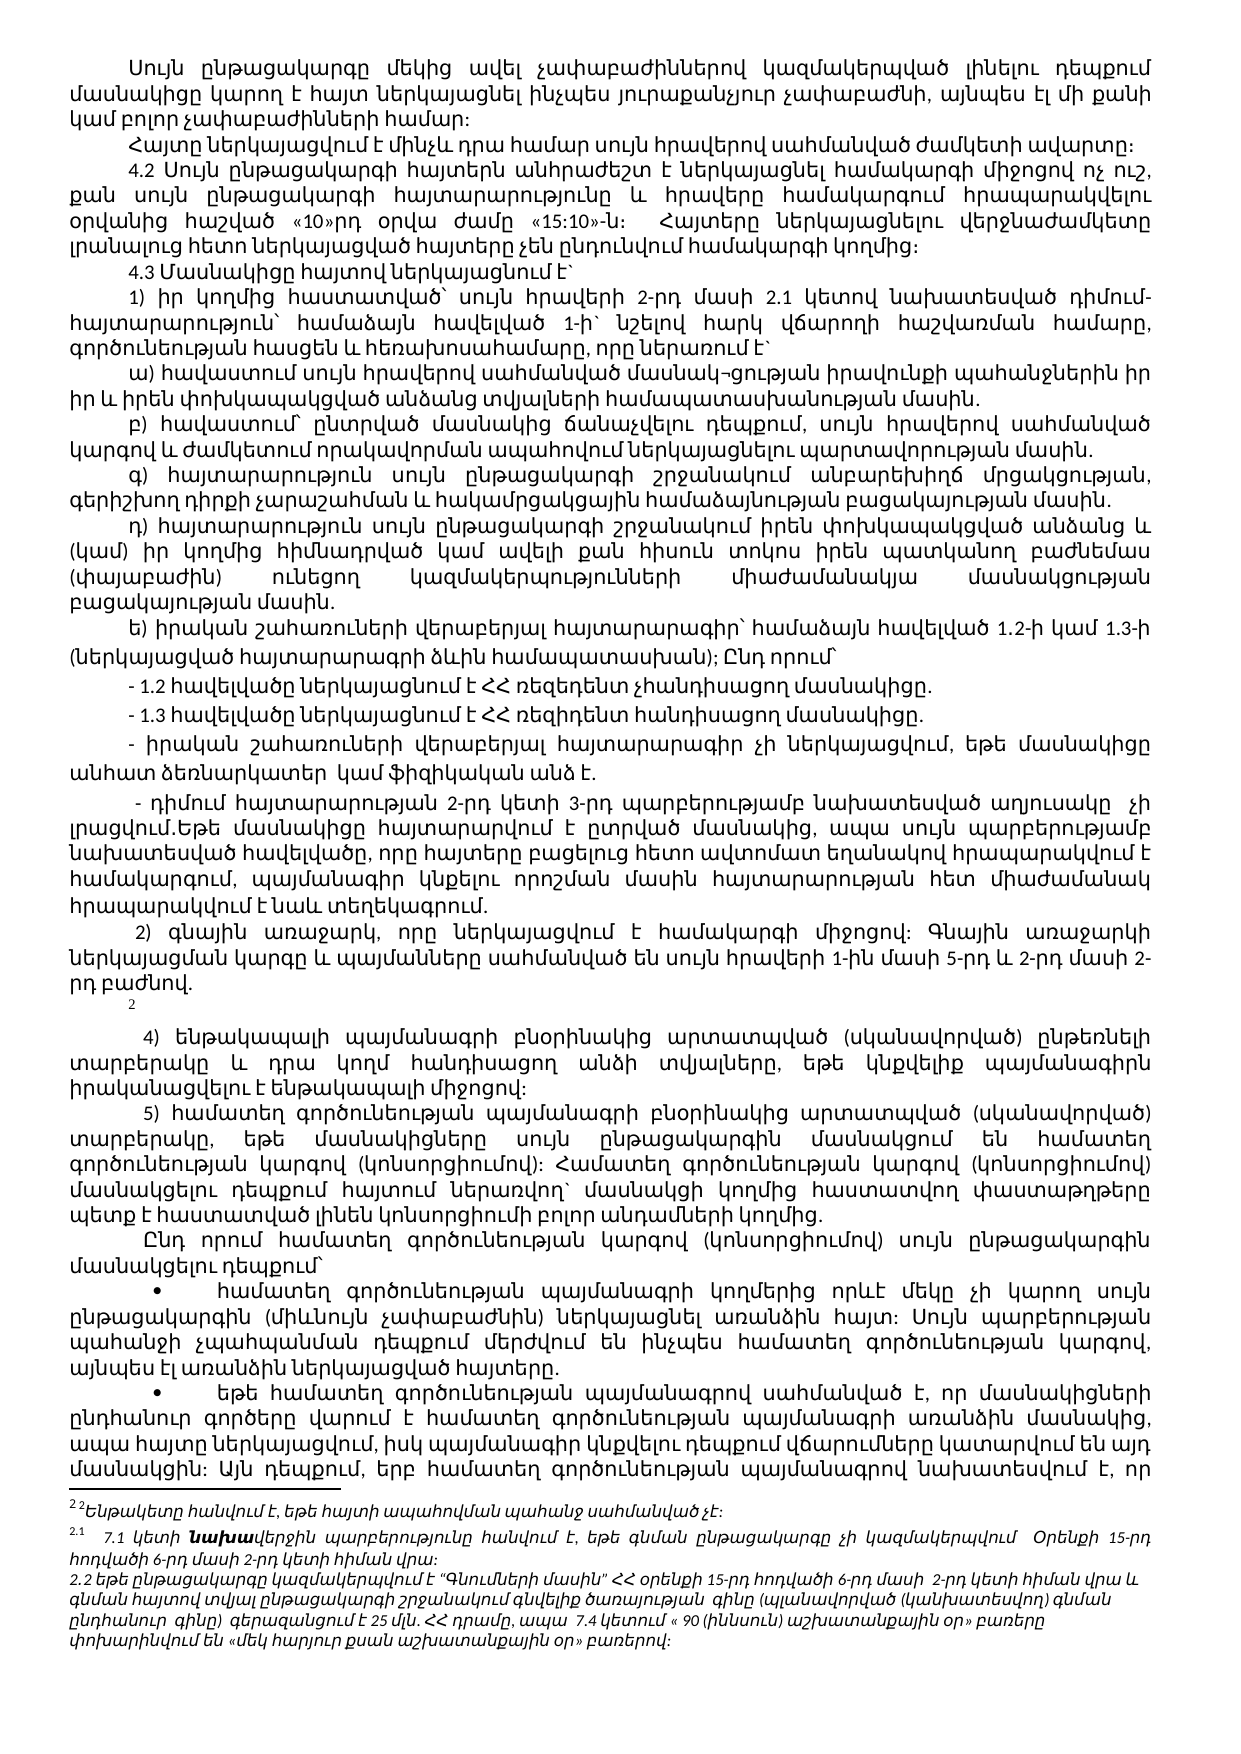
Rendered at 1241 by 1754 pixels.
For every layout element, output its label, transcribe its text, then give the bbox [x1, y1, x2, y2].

text Սույն ընթացակարգը մեկից ավել չափաբաժիններով կազմակերպված լինելու դեպքում մասնակիցը կարող է հայտ ներկայացնել ինչպես յուրաքանչյուր չափաբաժնի, այնպես էլ մի քանի կամ բոլոր չափաբաժինների համար: [69, 56, 1152, 132]
text բ) հավաստում՝ ընտրված մասնակից ճանաչվելու դեպքում, սույն հրավերով սահմանված կարգով և ժամկետում որակավորման ապահովում ներկայացնելու պարտավորության մասին. [69, 411, 1152, 462]
text - 1.3 հավելվածը ներկայացնում է ՀՀ ռեզիդենտ հանդիսացող մասնակիցը. [69, 702, 1152, 728]
text 4) ենթակապալի պայմանագրի բնօրինակից արտատպված (սկանավորված) ընթեռնելի տարբերակը և դրա կողմ հանդիսացող անձի տվյալները, եթե կնքվելիք պայմանագիրն իրականացվելու է ենթակապալի միջոցով: [69, 1024, 1152, 1101]
text դ) հայտարարություն սույն ընթացակարգի շրջանակում իրեն փոխկապակցված անձանց և (կամ) իր կողմից հիմնադրված կամ ավելի քան հիսուն տոկոս իրեն պատկանող բաժնեմաս (փայաբաժին) ունեցող կազմակերպությունների միաժամանակյա մասնակցության բացակայության մասին. [69, 513, 1152, 615]
text ե) իրական շահառուների վերաբերյալ հայտարարագիր՝ համաձայն հավելված 1․2-ի կամ 1.3-ի (ներկայացված հայտարարագրի ձևին համապատասխան); Ընդ որում՝ [69, 615, 1152, 669]
text ա) հավաստում սույն հրավերով սահմանված մասնակ¬ցության իրավունքի պահանջներին իր իր և իրեն փոխկապակցված անձանց տվյալների համապատասխանության մասին. [69, 361, 1152, 411]
text - դիմում հայտարարության 2-րդ կետի 3-րդ պարբերությամբ նախատեսված աղյուսակը չի լրացվում․Եթե մասնակիցը հայտարարվում է ըտրված մասնակից, ապա սույն պարբերությամբ նախատեսված հավելվածը, որը հայտերը բացելուց հետո ավտոմատ եղանակով հրապարակվում է համակարգում, պայմանագիր կնքելու որոշման մասին հայտարարության հետ միաժամանակ հրապարակվում է նաև տեղեկագրում. [69, 790, 1152, 919]
text 4.2 Սույն ընթացակարգի հայտերն անհրաժեշտ է ներկայացնել համակարգի միջոցով ոչ ուշ, քան սույն ընթացակարգի հայտարարությունը և հրավերը համակարգում հրապարակվելու օրվանից հաշված «10»րդ օրվա ժամը «15:10»-ն։ Հայտերը ներկայացնելու վերջնաժամկետը լրանալուց հետո ներկայացված հայտերը չեն ընդունվում համակարգի կողմից։ [69, 157, 1152, 259]
list համատեղ գործունեության պայմանագրի կողմերից որևէ մեկը չի կարող սույն ընթացակարգին (միևնույն չափաբաժնին) ներկայացնել առանձին հայտ: Սույն պարբերության պահանջի չպահպանման դեպքում մերժվում են ինչպես համատեղ գործունեության կարգով, այնպես էլ առանձին ներկայացված հայտերը. [69, 1278, 1152, 1380]
text - իրական շահառուների վերաբերյալ հայտարարագիր չի ներկայացվում, եթե մասնակիցը անհատ ձեռնարկատեր կամ ֆիզիկական անձ է. [69, 731, 1152, 786]
text Հայտը ներկայացվում է մինչև դրա համար սույն հրավերով սահմանված ժամկետի ավարտը։ [69, 132, 1152, 157]
text Ընդ որում համատեղ գործունեության կարգով (կոնսորցիումով) սույն ընթացակարգին մասնակցելու դեպքում՝ [69, 1228, 1152, 1278]
text 1) իր կողմից հաստատված՝ սույն հրավերի 2-րդ մասի 2.1 կետով նախատեսված դիմում-հայտարարություն՝ համաձայն հավելված 1-ի` նշելով հարկ վճարողի հաշվառման համարը, գործունեության հասցեն և հեռախոսահամարը, որը ներառում է` [69, 284, 1152, 361]
text 4.3 Մասնակիցը հայտով ներկայացնում է` [69, 259, 1152, 284]
text 5) համատեղ գործունեության պայմանագրի բնօրինակից արտատպված (սկանավորված) տարբերակը, եթե մասնակիցները սույն ընթացակարգին մասնակցում են համատեղ գործունեության կարգով (կոնսորցիումով): Համատեղ գործունեության կարգով (կոնսորցիումով) մասնակցելու դեպքում հայտում ներառվող` մասնակցի կողմից հաստատվող փաստաթղթերը պետք է հաստատված լինեն կոնսորցիումի բոլոր անդամների կողմից. [69, 1101, 1152, 1228]
text - 1.2 հավելվածը ներկայացնում է ՀՀ ռեզեդենտ չհանդիսացող մասնակիցը. [69, 673, 1152, 698]
text 2) գնային առաջարկ, որը ներկայացվում է համակարգի միջոցով: Գնային առաջարկի ներկայացման կարգը և պայմանները սահմանված են սույն հրավերի 1-ին մասի 5-րդ և 2-րդ մասի 2-րդ բաժնով. [69, 919, 1152, 996]
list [69, 1380, 1152, 1482]
text գ) հայտարարություն սույն ընթացակարգի շրջանակում անբարեխիղճ մրցակցության, գերիշխող դիրքի չարաշահման և հակամրցակցային համաձայնության բացակայության մասին. [69, 462, 1152, 513]
